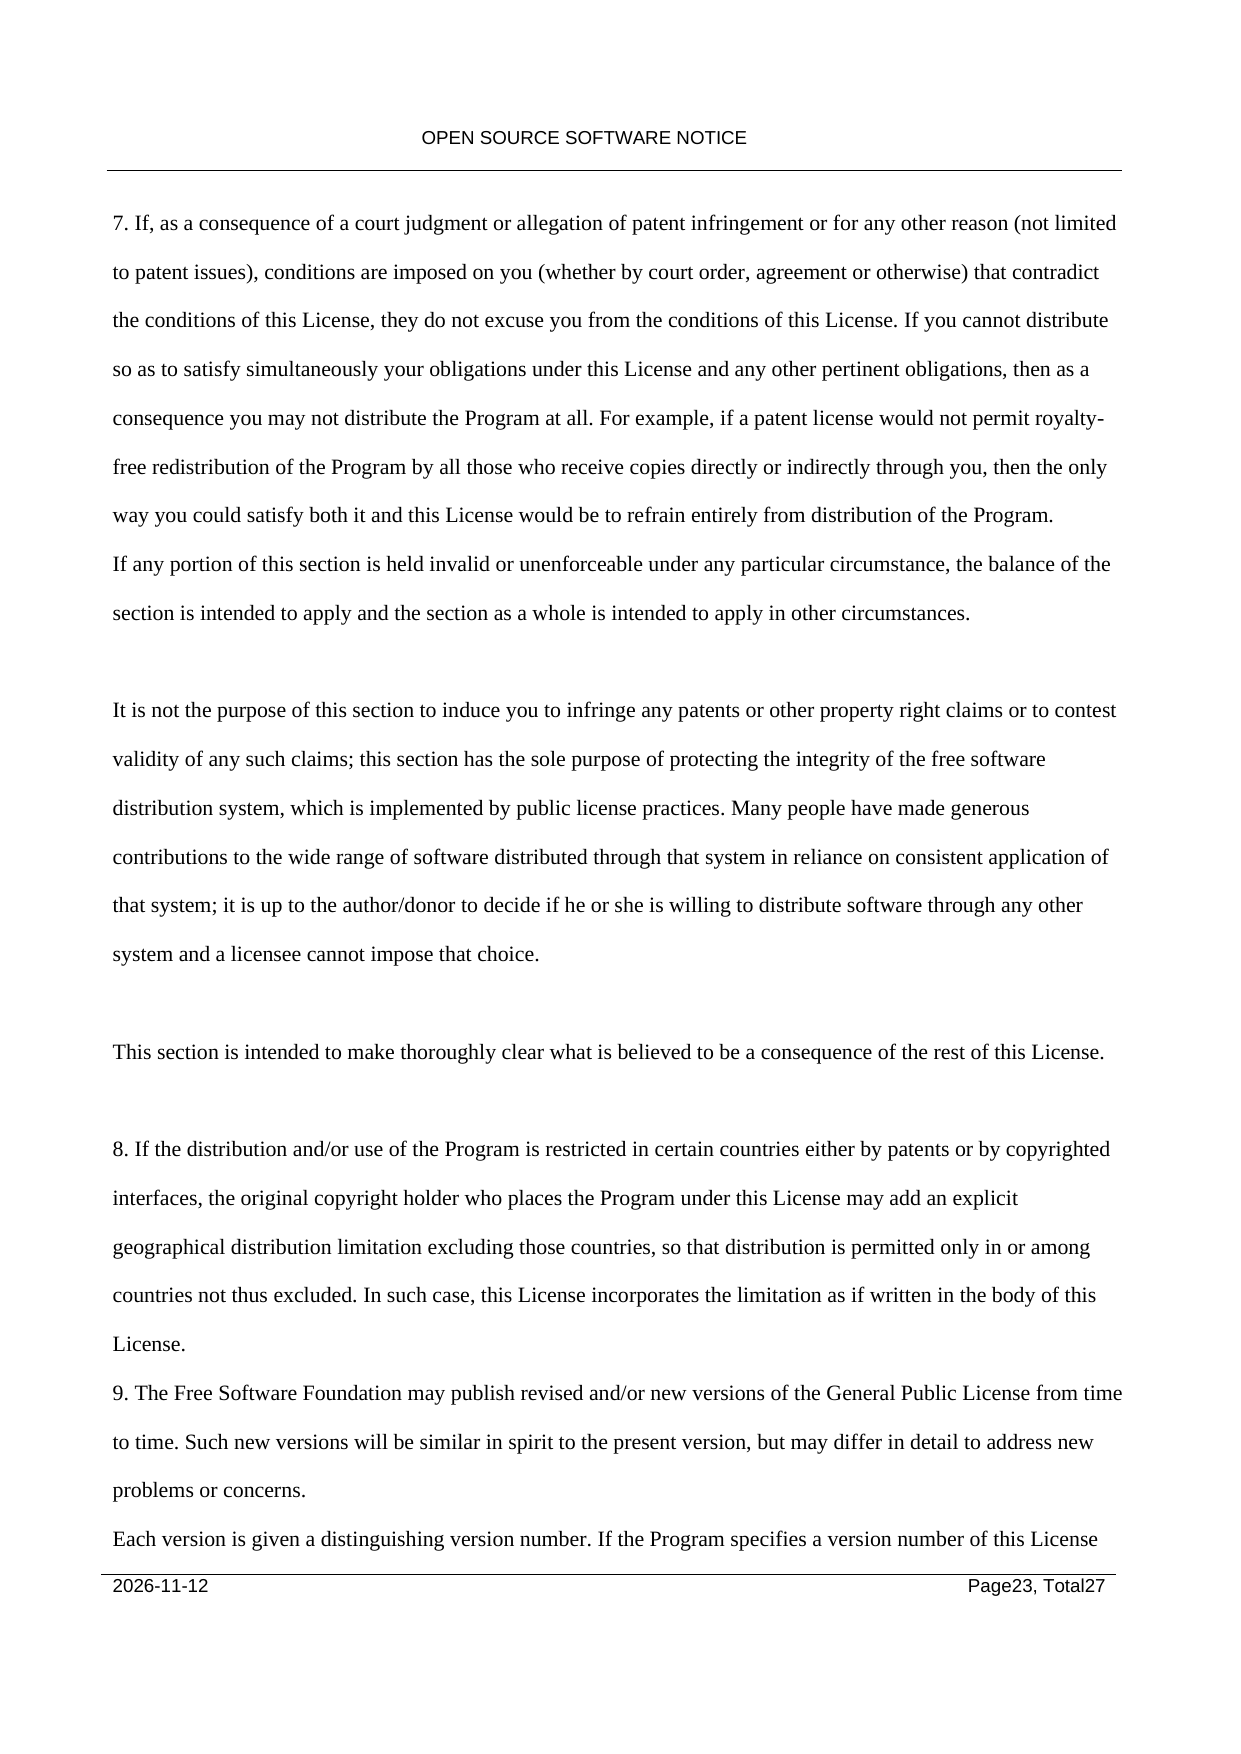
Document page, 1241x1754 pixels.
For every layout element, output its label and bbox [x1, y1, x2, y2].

text [112, 206, 1128, 1555]
